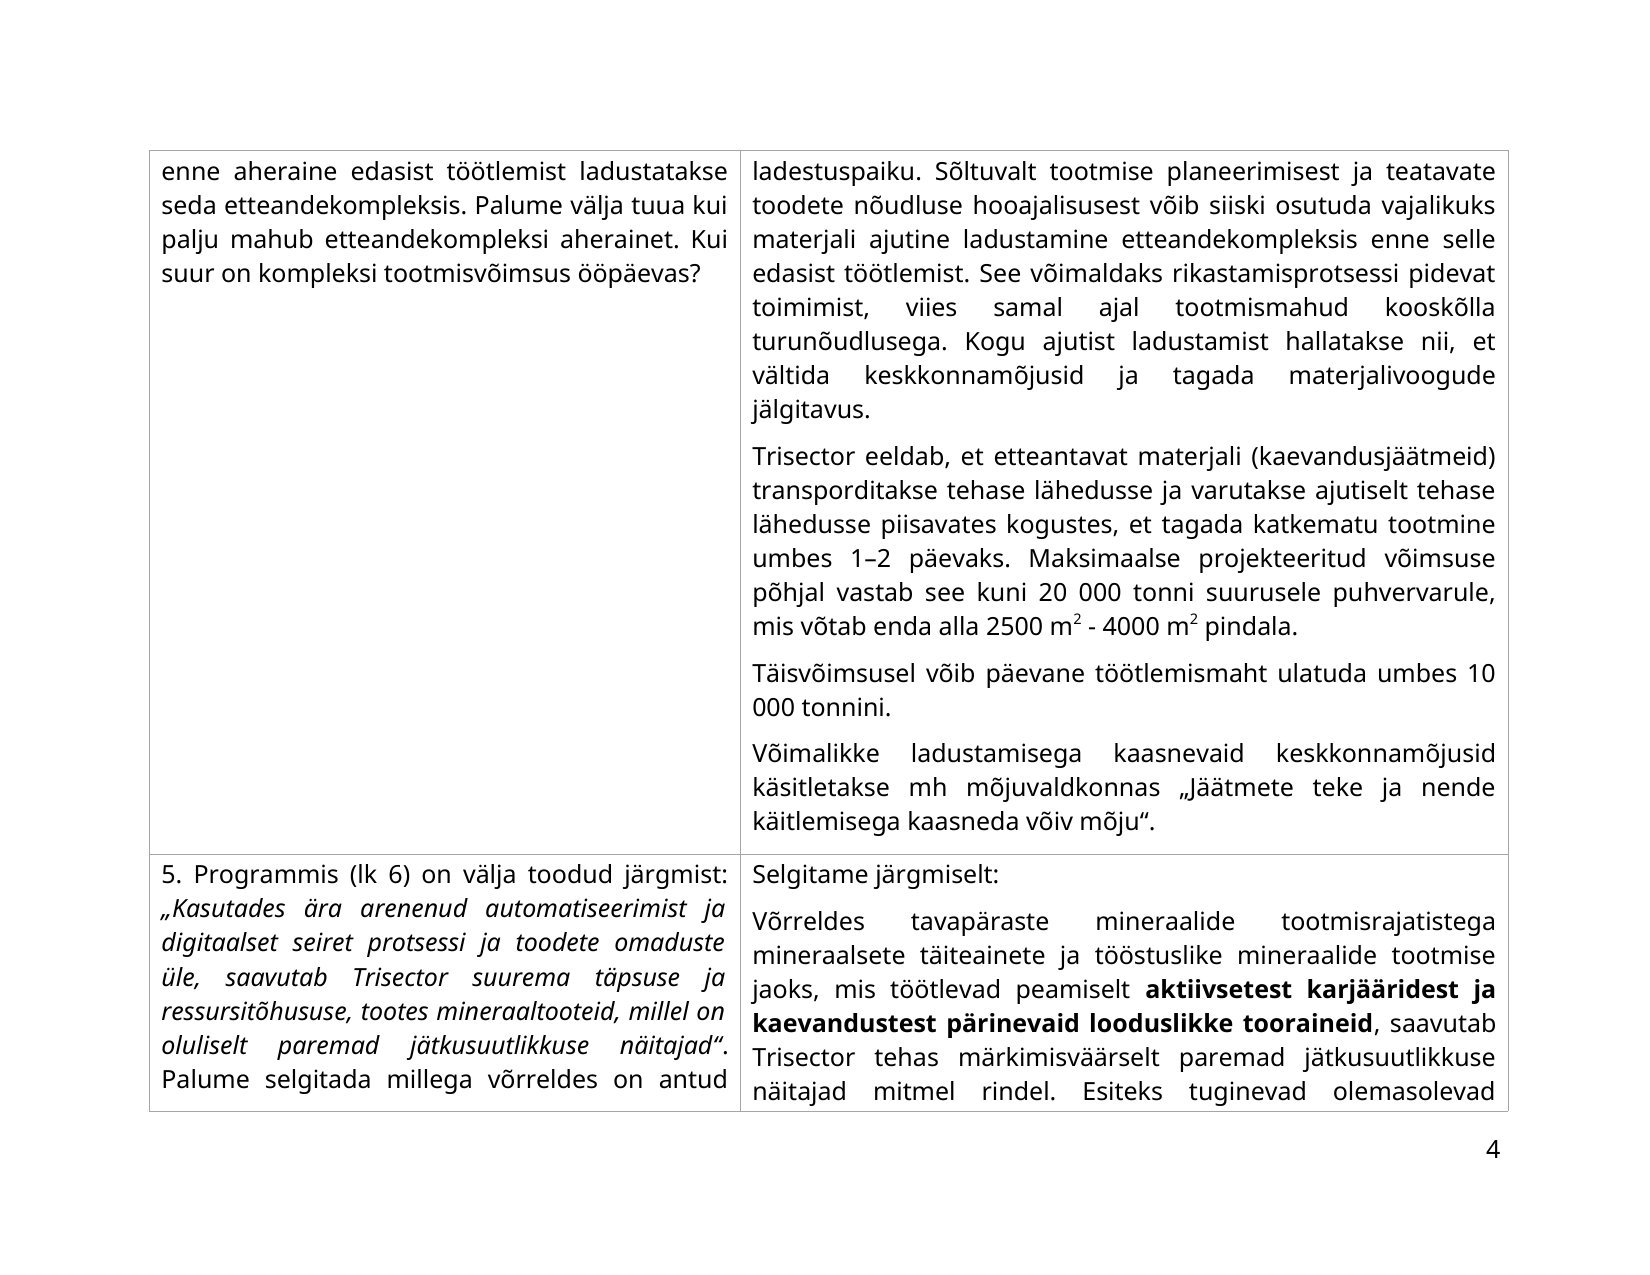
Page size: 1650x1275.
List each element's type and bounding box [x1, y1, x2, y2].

table_cell [150, 855, 740, 1111]
table_cell [741, 855, 1508, 1111]
table_cell [741, 151, 1508, 853]
table_cell [150, 151, 740, 853]
